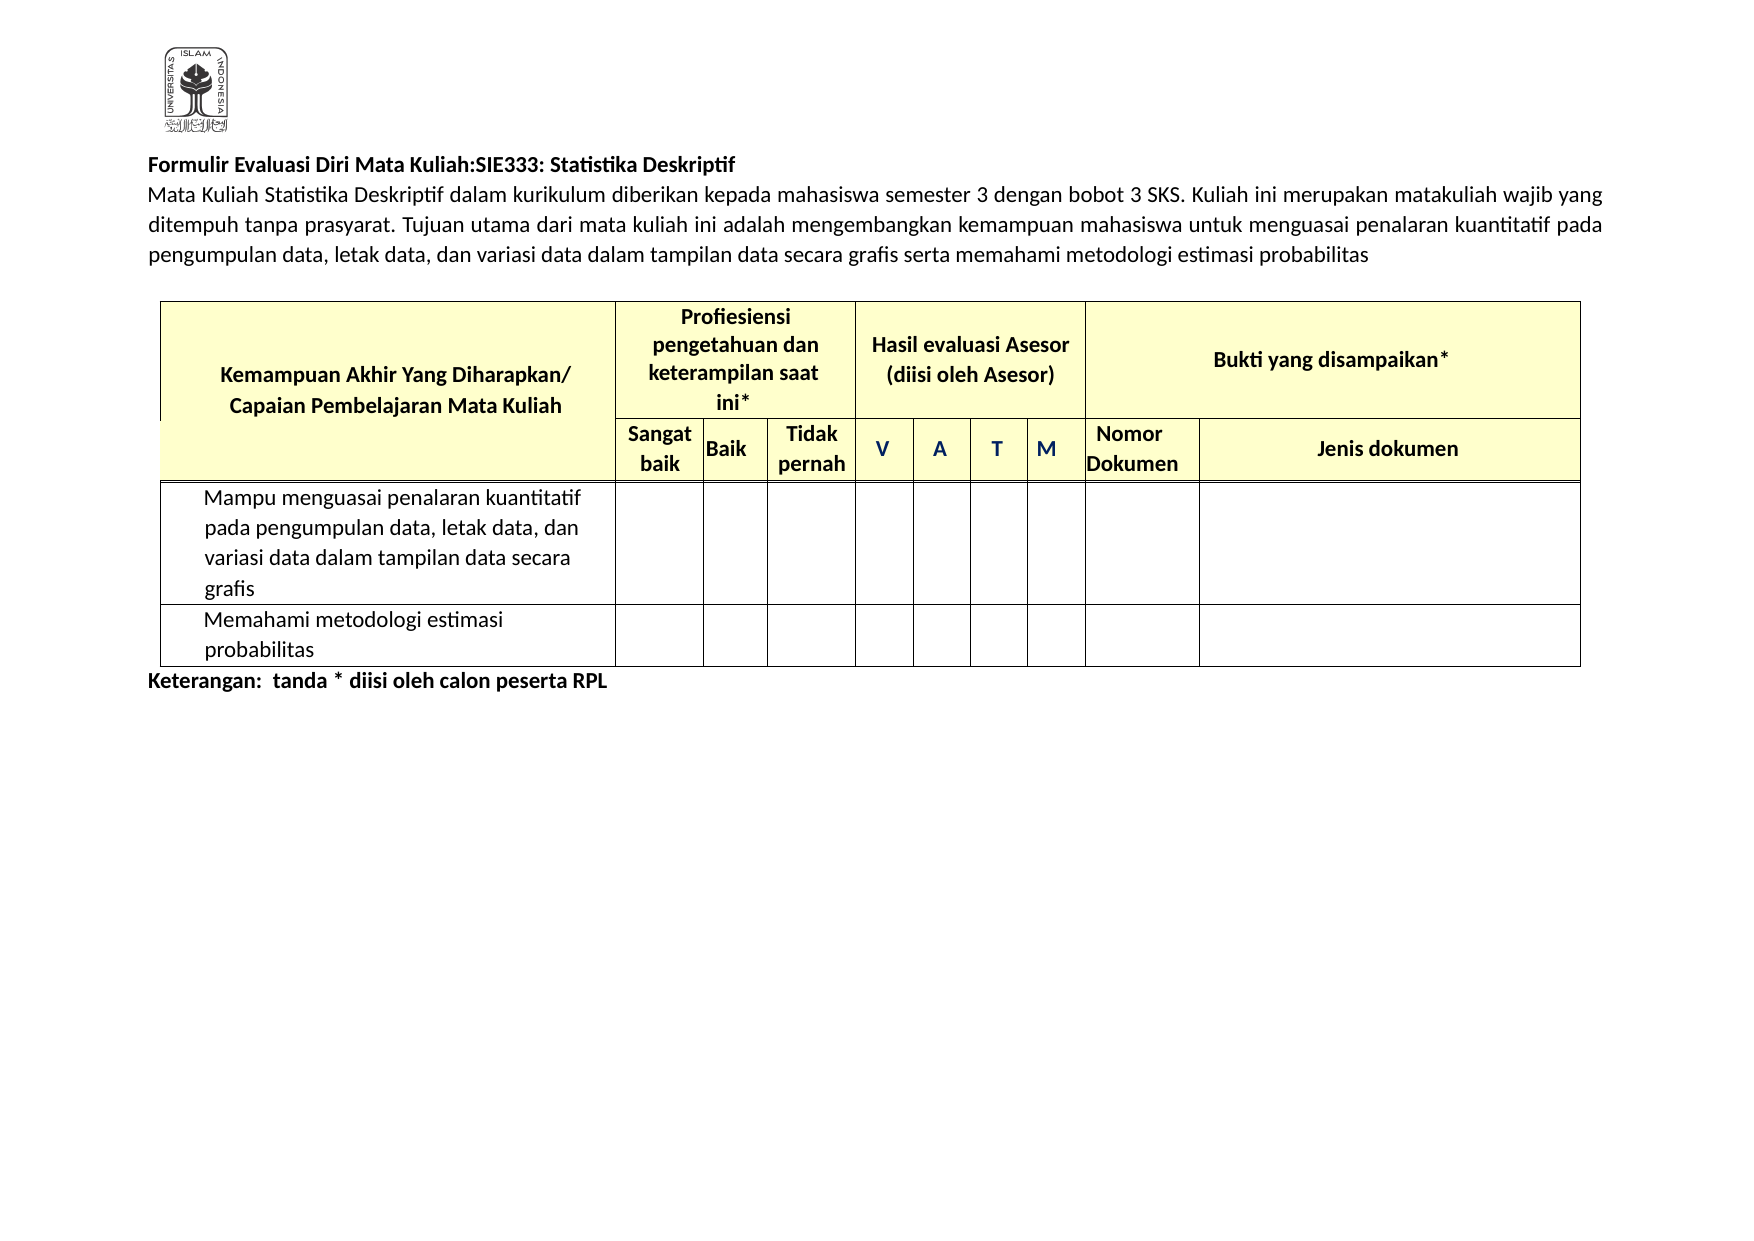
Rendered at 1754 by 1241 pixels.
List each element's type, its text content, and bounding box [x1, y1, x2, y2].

table_cell [704, 605, 767, 666]
table_cell M [1028, 419, 1085, 480]
table_cell [1200, 483, 1580, 604]
table_cell Sangat baik [616, 419, 703, 480]
table_cell [1086, 483, 1199, 604]
table_header Hasil evaluasi Asesor (diisi oleh Asesor) [856, 302, 1085, 418]
table_header Bukti yang disampaikan* [1199, 302, 1580, 418]
table_header Profiesiensi pengetahuan dan keterampilan saat ini* [616, 302, 855, 418]
table_cell Nomor Dokumen [1086, 419, 1199, 480]
table_cell Baik [704, 419, 767, 480]
table_cell [971, 605, 1027, 666]
text Formulir Evaluasi Diri Mata Kuliah:SIE333: Statistika Deskriptif [148, 150, 1607, 178]
table_cell [768, 483, 855, 604]
table_cell [768, 605, 855, 666]
table_header [1086, 302, 1199, 418]
table_cell [1028, 483, 1085, 604]
picture [147, 32, 245, 148]
table_cell [1200, 605, 1580, 666]
table_cell A [914, 419, 970, 480]
table_cell [914, 605, 970, 666]
table_cell [616, 605, 703, 666]
table_cell [1086, 605, 1199, 666]
table_cell Mampu menguasai penalaran kuantitatif pada pengumpulan data, letak data, dan variasi data dalam tampilan data secara grafis [161, 483, 615, 604]
table_cell [616, 483, 703, 604]
table_cell [856, 605, 913, 666]
table_cell Jenis dokumen [1200, 419, 1580, 480]
table_header Kemampuan Akhir Yang Diharapkan/ Capaian Pembelajaran Mata Kuliah [160, 302, 615, 480]
table_cell Memahami metodologi estimasi probabilitas [161, 605, 615, 666]
table_cell T [971, 419, 1027, 480]
table_cell V [856, 419, 913, 480]
table_cell [704, 483, 767, 604]
table_cell [1028, 605, 1085, 666]
table_cell [856, 483, 913, 604]
table_cell Tidak pernah [768, 419, 855, 480]
table_cell [971, 483, 1027, 604]
table_cell [914, 483, 970, 604]
text Mata Kuliah Statistika Deskriptif dalam kurikulum diberikan kepada mahasiswa semester 3 dengan bobot 3 SKS. Kuliah ini merupakan matakuliah wajib yang ditempuh tanpa prasyarat. Tujuan utama dari mata kuliah ini adalah mengembangkan kemampuan mahasiswa untuk menguasai penalaran kuantitatif pada pengumpulan data, letak data, dan variasi data dalam tampilan data secara grafis serta memahami metodologi estimasi probabilitas [147, 180, 1605, 268]
text Keterangan: tanda * diisi oleh calon peserta RPL [148, 667, 1607, 694]
